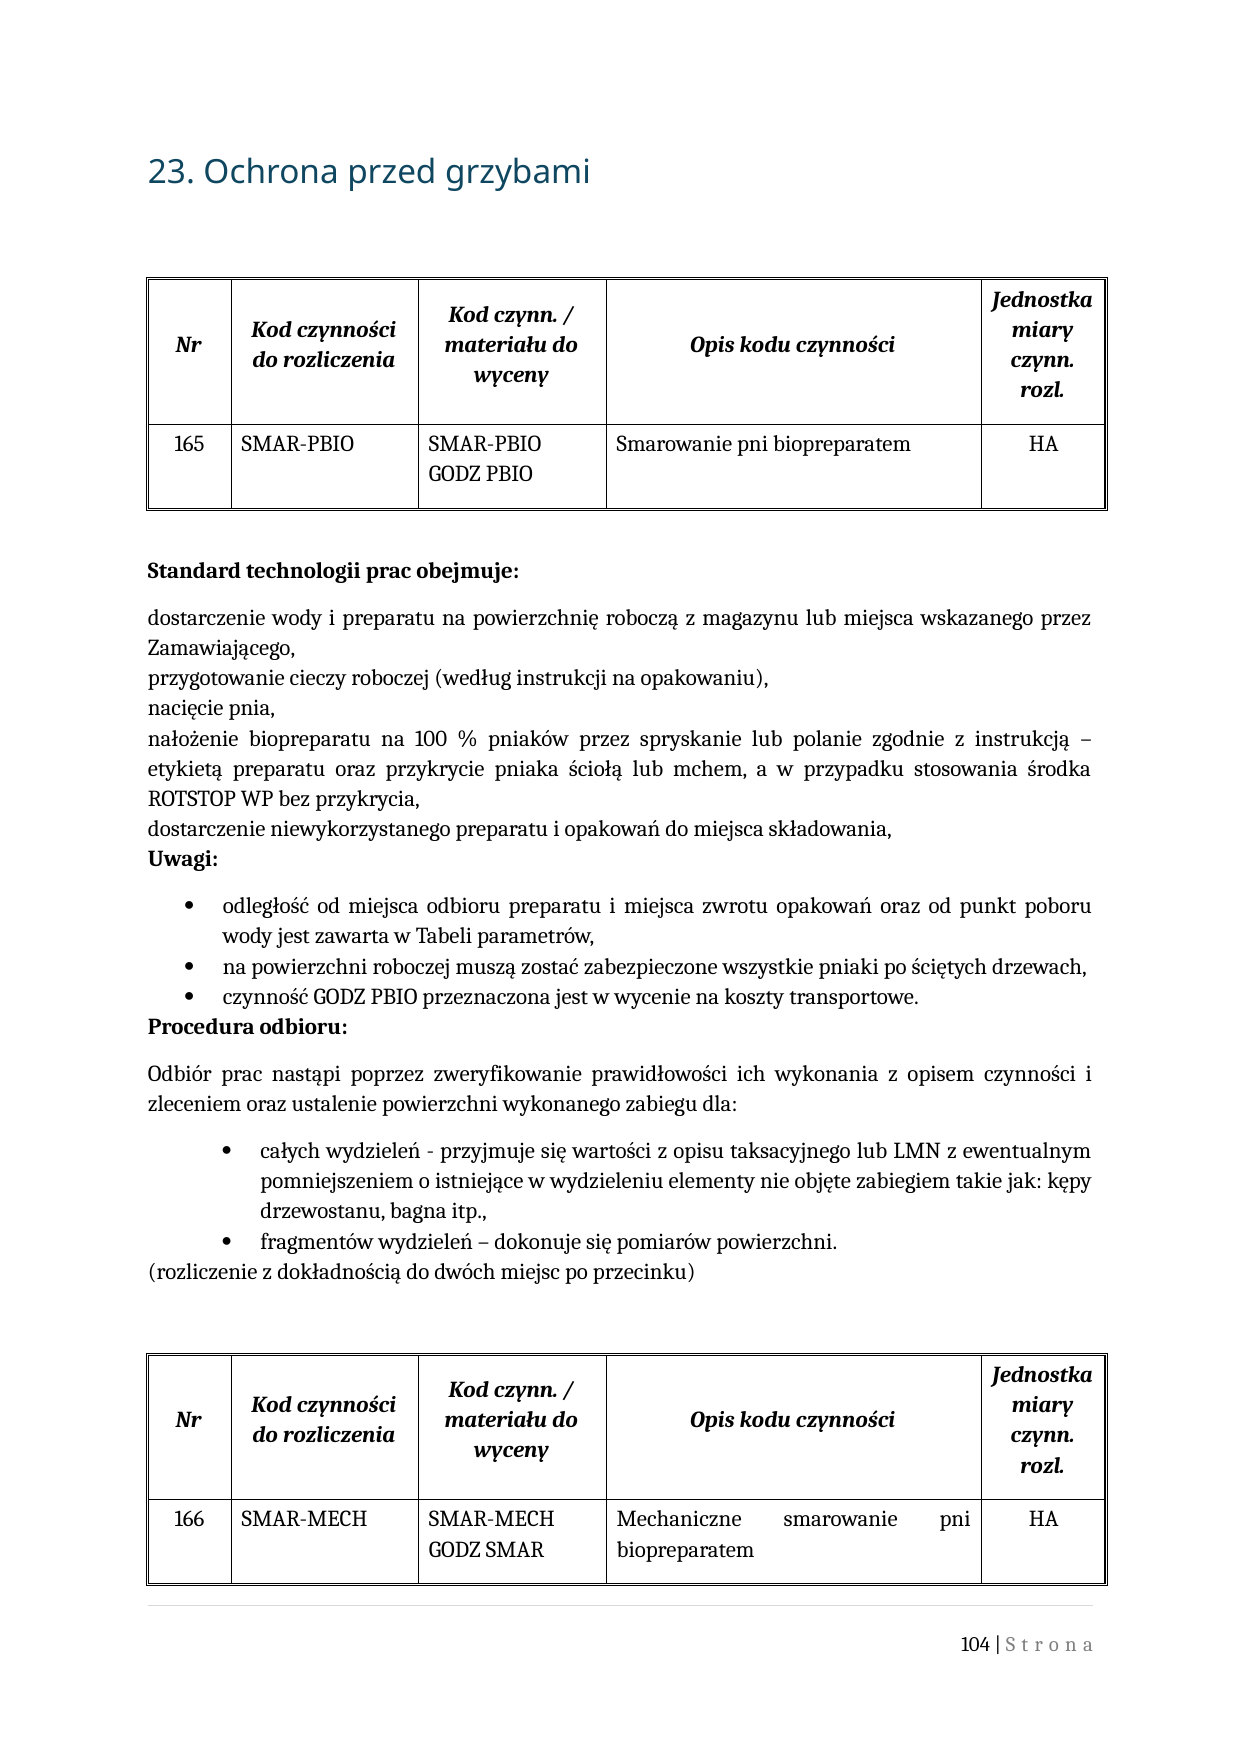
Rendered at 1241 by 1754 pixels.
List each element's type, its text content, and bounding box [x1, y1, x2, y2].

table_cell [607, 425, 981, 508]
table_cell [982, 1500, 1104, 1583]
text 23. Ochrona przed grzybami [148, 148, 1093, 193]
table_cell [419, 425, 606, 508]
text przygotowanie cieczy roboczej (według instrukcji na opakowaniu), [148, 665, 1093, 691]
list czynność GODZ PBIO przeznaczona jest w wycenie na koszty transportowe. [185, 984, 1093, 1010]
text nałożenie biopreparatu na 100 % pniaków przez spryskanie lub polanie zgodnie z instrukcją – etykietą preparatu oraz przykrycie pniaka ściołą lub mchem, a w przypadku stosowania środka ROTSTOP WP bez przykrycia, [148, 725, 1093, 812]
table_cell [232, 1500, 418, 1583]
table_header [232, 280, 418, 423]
text Odbiór prac nastąpi poprzez zweryfikowanie prawidłowości ich wykonania z opisem czynności i zleceniem oraz ustalenie powierzchni wykonanego zabiegu dla: [148, 1061, 1093, 1117]
list fragmentów wydzieleń – dokonuje się pomiarów powierzchni. [223, 1228, 1093, 1255]
list całych wydzieleń - przyjmuje się wartości z opisu taksacyjnego lub LMN z ewentualnym pomniejszeniem o istniejące w wydzieleniu elementy nie objęte zabiegiem takie jak: kępy drzewostanu, bagna itp., [223, 1138, 1093, 1224]
text dostarczenie niewykorzystanego preparatu i opakowań do miejsca składowania, [148, 816, 1093, 842]
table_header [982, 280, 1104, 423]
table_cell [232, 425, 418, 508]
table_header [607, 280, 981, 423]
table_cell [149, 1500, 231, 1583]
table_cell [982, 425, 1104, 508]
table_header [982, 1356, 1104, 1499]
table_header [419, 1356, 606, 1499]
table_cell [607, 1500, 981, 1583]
text (rozliczenie z dokładnością do dwóch miejsc po przecinku) [148, 1259, 1093, 1285]
list na powierzchni roboczej muszą zostać zabezpieczone wszystkie pniaki po ściętych drzewach, [185, 953, 1093, 980]
text Uwagi: [148, 846, 1093, 872]
text nacięcie pnia, [148, 695, 1093, 721]
list odległość od miejsca odbioru preparatu i miejsca zwrotu opakowań oraz od punkt poboru wody jest zawarta w Tabeli parametrów, [185, 893, 1093, 949]
text dostarczenie wody i preparatu na powierzchnię roboczą z magazynu lub miejsca wskazanego przez Zamawiającego, [148, 604, 1093, 661]
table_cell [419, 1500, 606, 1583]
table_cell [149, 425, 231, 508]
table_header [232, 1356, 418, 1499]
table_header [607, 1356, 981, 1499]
text Standard technologii prac obejmuje: [148, 558, 1093, 584]
text Procedura odbioru: [148, 1014, 1093, 1040]
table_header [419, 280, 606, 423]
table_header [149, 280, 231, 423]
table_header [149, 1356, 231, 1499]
